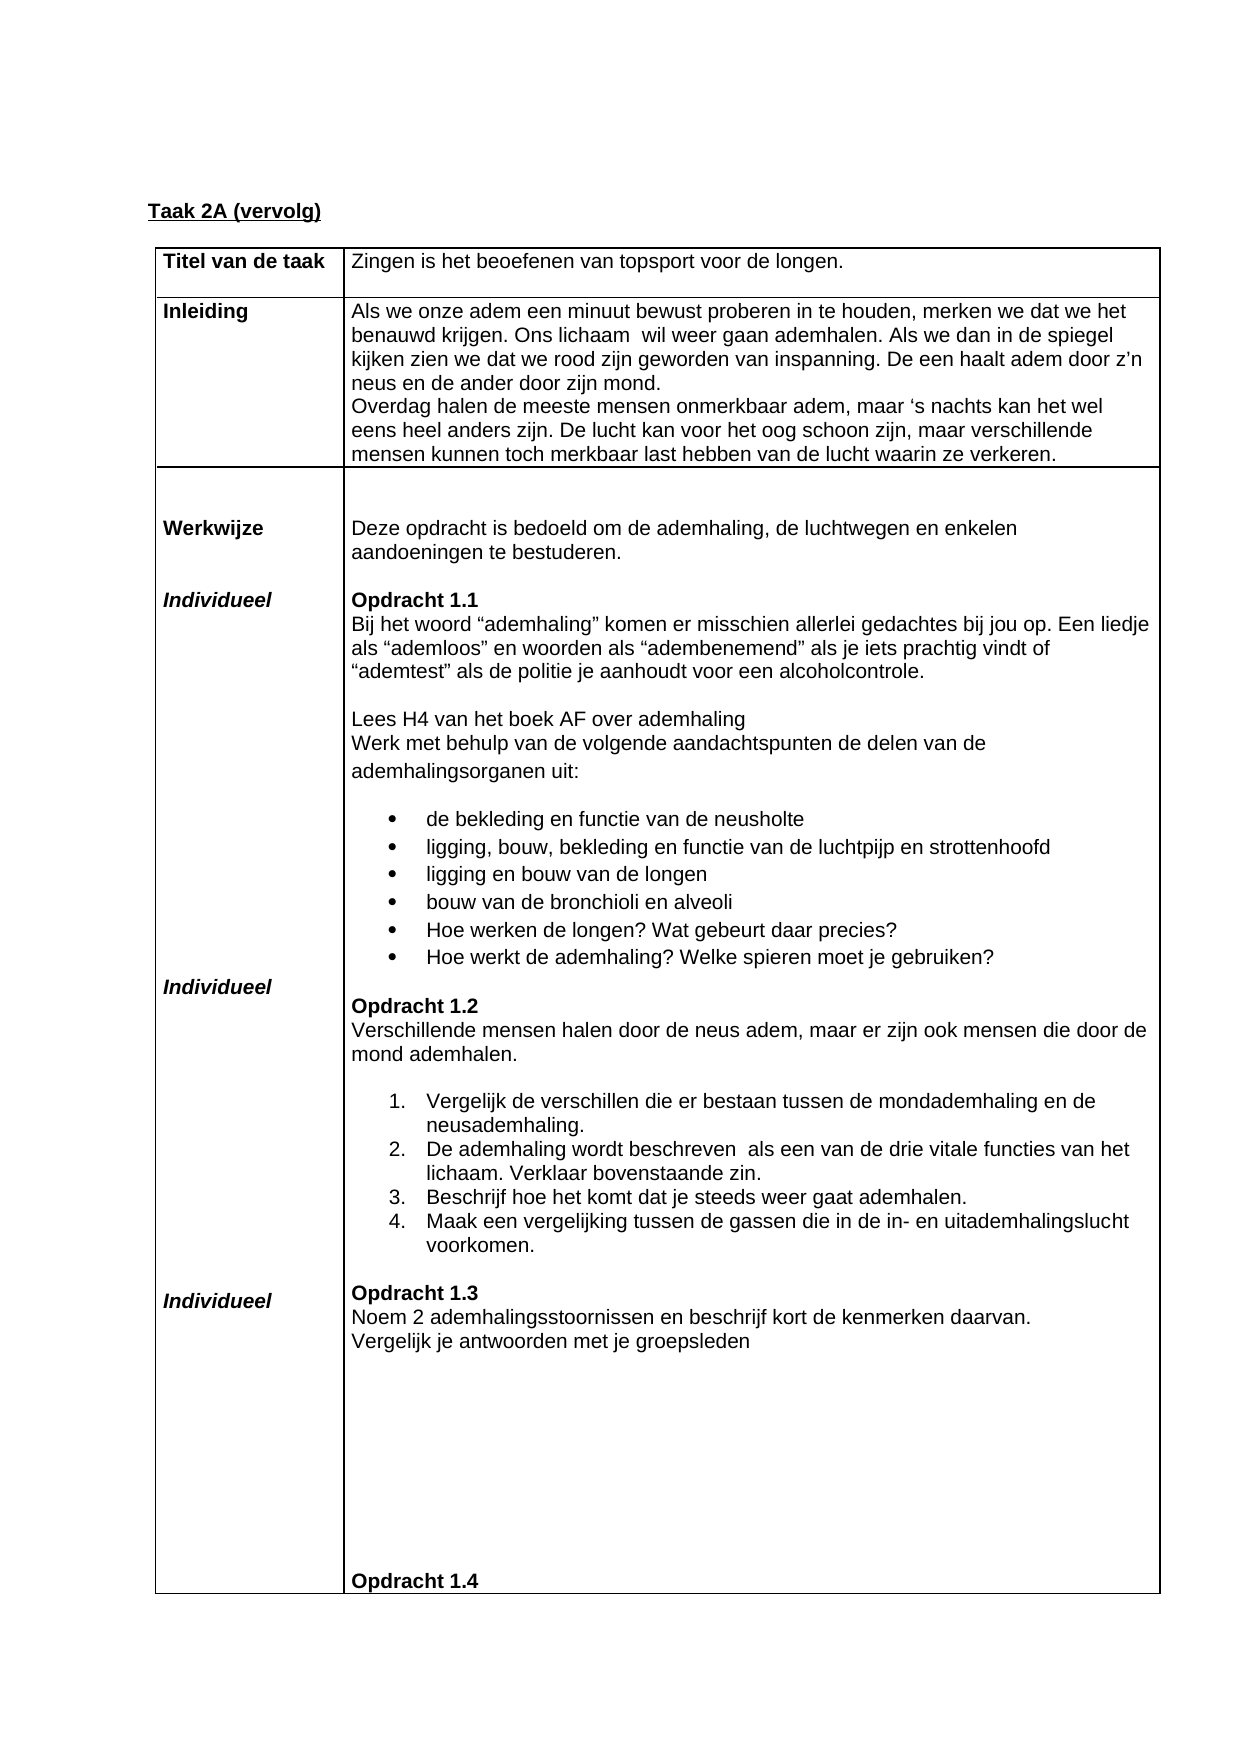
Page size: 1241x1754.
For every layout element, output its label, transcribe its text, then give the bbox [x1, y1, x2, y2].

table_header Titel van de taak [156, 249, 343, 297]
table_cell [345, 468, 1159, 1592]
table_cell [156, 467, 343, 1592]
table_cell Inleiding [156, 298, 343, 466]
text Taak 2A (vervolg) [148, 199, 1093, 223]
table_header Zingen is het beoefenen van topsport voor de longen. [345, 249, 1159, 297]
table_cell Als we onze adem een minuut bewust proberen in te houden, merken we dat we het benauwd krijgen. Ons lichaam wil weer gaan ademhalen. Als we dan in de spiegel kijken zien we dat we rood zijn geworden van inspanning. De een haalt adem door z’n neus en de ander door zijn mond. Overdag halen de meeste mensen onmerkbaar adem, maar ‘s nachts kan het wel eens heel anders zijn. De lucht kan voor het oog schoon zijn, maar verschillende mensen kunnen toch merkbaar last hebben van de lucht waarin ze verkeren. [345, 298, 1159, 466]
